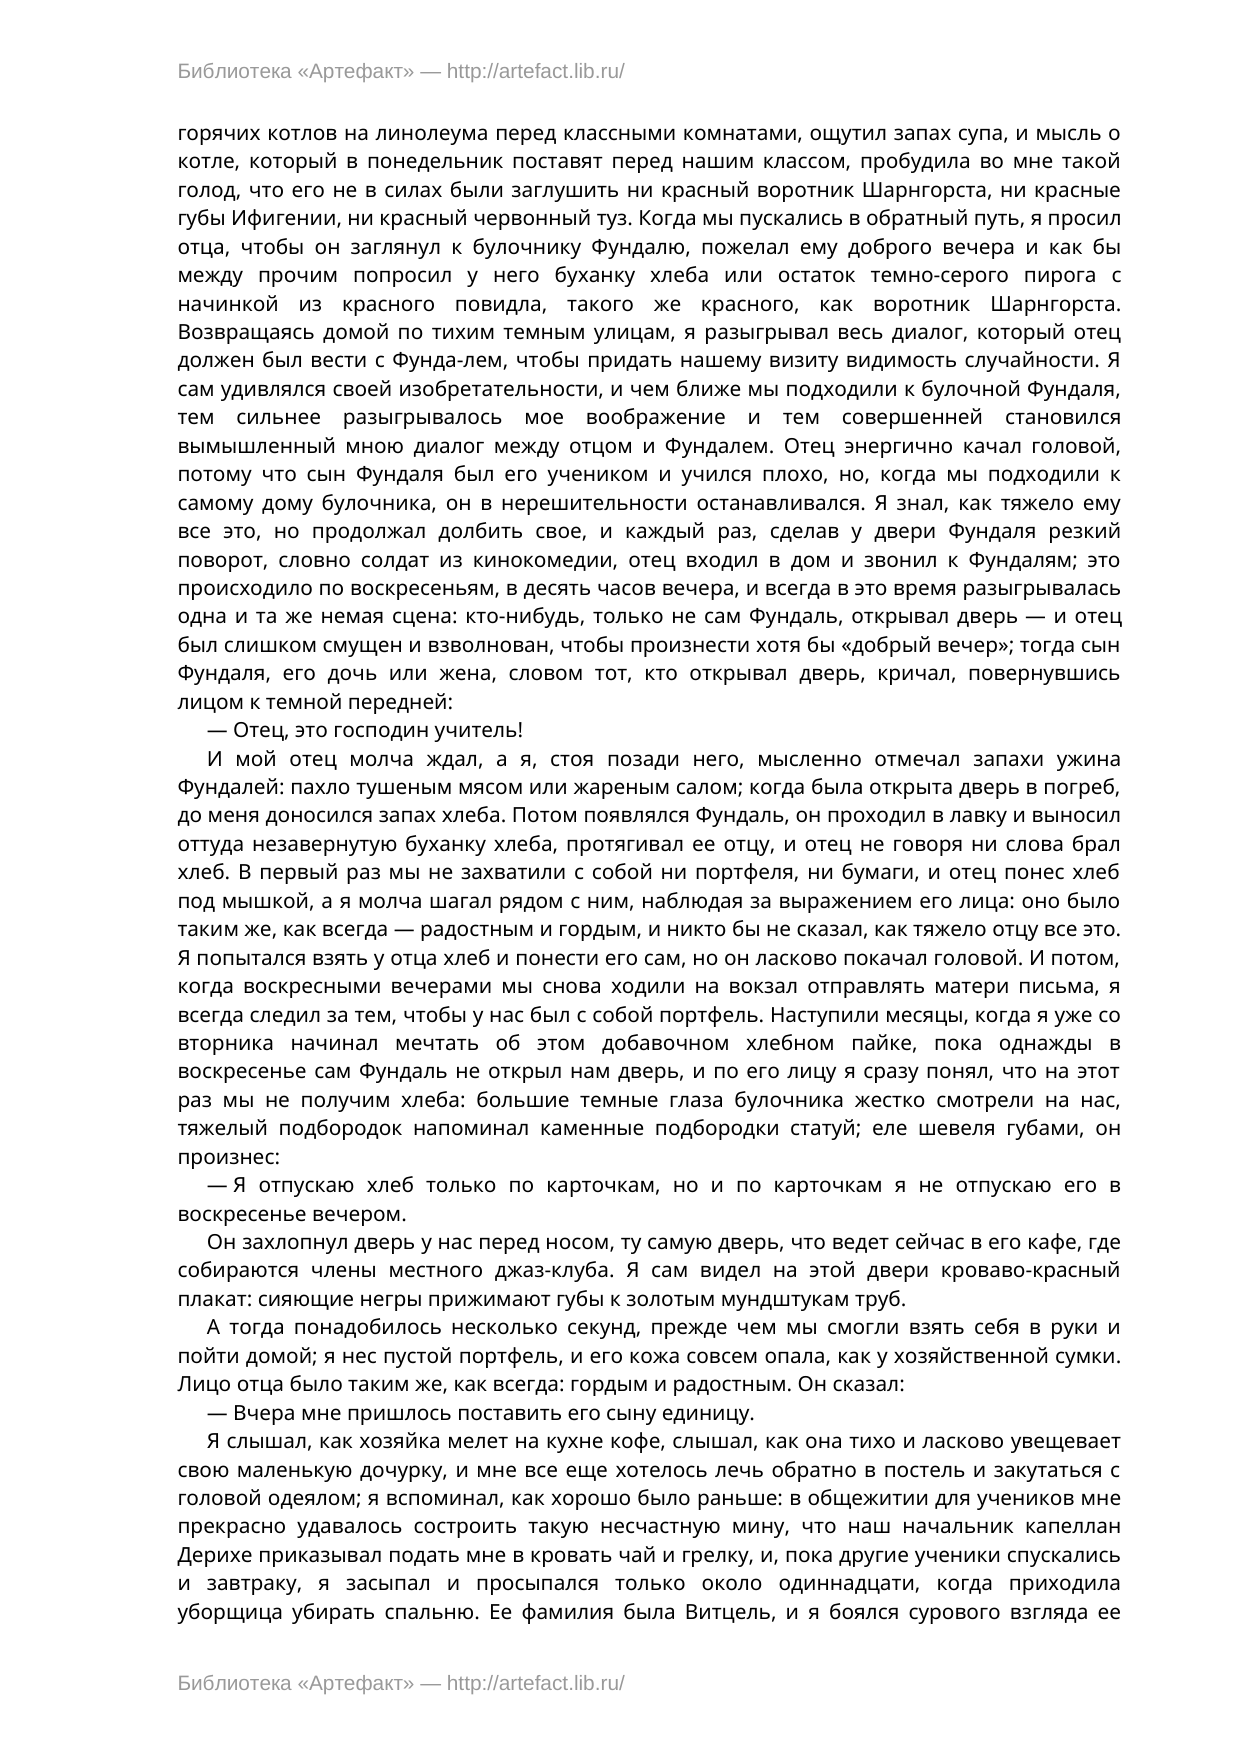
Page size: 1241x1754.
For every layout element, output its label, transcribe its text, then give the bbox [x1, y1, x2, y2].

text И мой отец молча ждал, а я, стоя позади него, мысленно отмечал запахи ужина Фундалей: пахло тушеным мясом или жареным салом; когда была открыта дверь в погреб, до меня доносился запах хлеба. Потом появлялся Фундаль, он проходил в лавку и выносил оттуда незавернутую буханку хлеба, протягивал ее отцу, и отец не говоря ни слова брал хлеб. В первый раз мы не захватили с собой ни портфеля, ни бумаги, и отец понес хлеб под мышкой, а я молча шагал рядом с ним, наблюдая за выражением его лица: оно было таким же, как всегда — радостным и гордым, и никто бы не сказал, как тяжело отцу все это. Я попытался взять у отца хлеб и понести его сам, но он ласково покачал головой. И потом, когда воскресными вечерами мы снова ходили на вокзал отправлять матери письма, я всегда следил за тем, чтобы у нас был с собой портфель. Наступили месяцы, когда я уже со вторника начинал мечтать об этом добавочном хлебном пайке, пока однажды в воскресенье сам Фундаль не открыл нам дверь, и по его лицу я сразу понял, что на этот раз мы не получим хлеба: большие темные глаза булочника жестко смотрели на нас, тяжелый подбородок напоминал каменные подбородки статуй; еле шевеля губами, он произнес: [177, 744, 1122, 1170]
text — Я отпускаю хлеб только по карточкам, но и по карточкам я не отпускаю его в воскресенье вечером. [177, 1170, 1122, 1227]
text — Вчера мне пришлось поставить его сыну единицу. [177, 1398, 1122, 1426]
text А тогда понадобилось несколько секунд, прежде чем мы смогли взять себя в руки и пойти домой; я нес пустой портфель, и его кожа совсем опала, как у хозяйственной сумки. Лицо отца было таким же, как всегда: гордым и радостным. Он сказал: [177, 1312, 1122, 1398]
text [177, 118, 1122, 715]
text Он захлопнул дверь у нас перед носом, ту самую дверь, что ведет сейчас в его кафе, где собираются члены местного джаз-клуба. Я сам видел на этой двери кроваво-красный плакат: сияющие негры прижимают губы к золотым мундштукам труб. [177, 1227, 1122, 1312]
text — Отец, это господин учитель! [177, 715, 1122, 744]
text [177, 1426, 1122, 1625]
